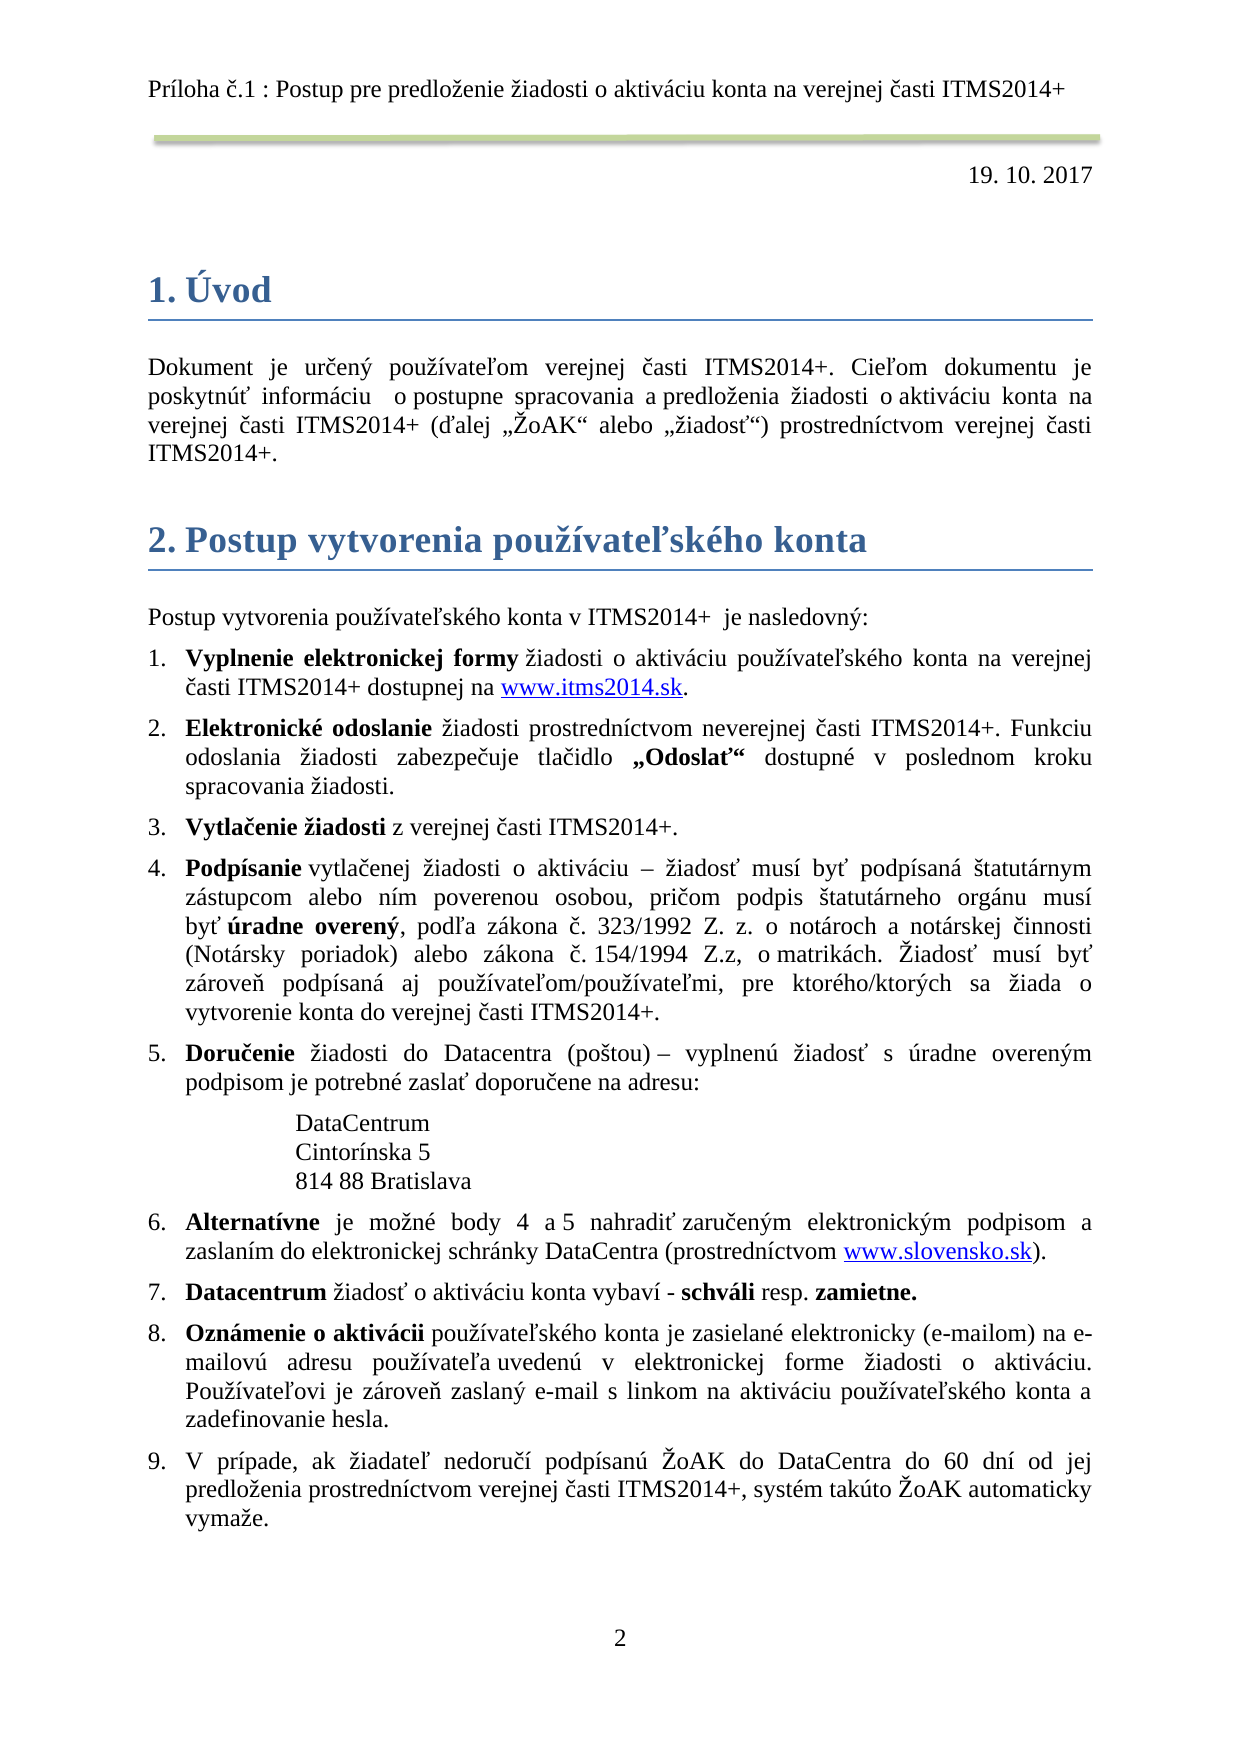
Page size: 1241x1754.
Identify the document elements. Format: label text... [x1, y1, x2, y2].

list Vytlačenie žiadosti z verejnej časti ITMS2014+. [148, 812, 1093, 841]
list Úvod [148, 267, 1093, 319]
list Doručenie žiadosti do Datacentra (poštou) – vyplnenú žiadosť s úradne overeným podpisom je potrebné zaslať doporučene na adresu: [148, 1038, 1093, 1096]
list Elektronické odoslanie žiadosti prostredníctvom neverejnej časti ITMS2014+. Funkciu odoslania žiadosti zabezpečuje tlačidlo „Odoslať“ dostupné v poslednom kroku spracovania žiadosti. [148, 713, 1093, 799]
list V prípade, ak žiadateľ nedoručí podpísanú ŽoAK do DataCentra do 60 dní od jej predloženia prostredníctvom verejnej časti ITMS2014+, systém takúto ŽoAK automaticky vymaže. [148, 1446, 1093, 1532]
list Datacentrum žiadosť o aktiváciu konta vybaví - schváli resp. zamietne. [148, 1277, 1093, 1306]
picture [147, 131, 1107, 152]
text Postup vytvorenia používateľského konta v ITMS2014+ je nasledovný: [148, 602, 1093, 631]
text DataCentrum [221, 1108, 1093, 1137]
list Postup vytvorenia používateľského konta [148, 517, 1093, 569]
list Oznámenie o aktivácii používateľského konta je zasielané elektronicky (e-mailom) na e-mailovú adresu používateľa uvedenú v elektronickej forme žiadosti o aktiváciu. Používateľovi je zároveň zaslaný e-mail s linkom na aktiváciu používateľského konta a zadefinovanie hesla. [148, 1318, 1093, 1433]
text Cintorínska 5 [221, 1137, 1093, 1166]
list Podpísanie vytlačenej žiadosti o aktiváciu – žiadosť musí byť podpísaná štatutárnym zástupcom alebo ním poverenou osobou, pričom podpis štatutárneho orgánu musí byť úradne overený, podľa zákona č. 323/1992 Z. z. o notároch a notárskej činnosti (Notársky poriadok) alebo zákona č. 154/1994 Z.z, o matrikách. Žiadosť musí byť zároveň podpísaná aj používateľom/používateľmi, pre ktorého/ktorých sa žiada o vytvorenie konta do verejnej časti ITMS2014+. [148, 853, 1093, 1026]
list Vyplnenie elektronickej formy žiadosti o aktiváciu používateľského konta na verejnej časti ITMS2014+ dostupnej na www.itms2014.sk. [148, 643, 1093, 701]
list Alternatívne je možné body 4 a 5 nahradiť zaručeným elektronickým podpisom a zaslaním do elektronickej schránky DataCentra (prostredníctvom www.slovensko.sk). [148, 1207, 1093, 1264]
text 814 88 Bratislava [221, 1166, 1093, 1194]
text Dokument je určený používateľom verejnej časti ITMS2014+. Cieľom dokumentu je poskytnúť informáciu o postupne spracovania a predloženia žiadosti o aktiváciu konta na verejnej časti ITMS2014+ (ďalej „ŽoAK“ alebo „žiadosť“) prostredníctvom verejnej časti ITMS2014+. [148, 352, 1093, 467]
